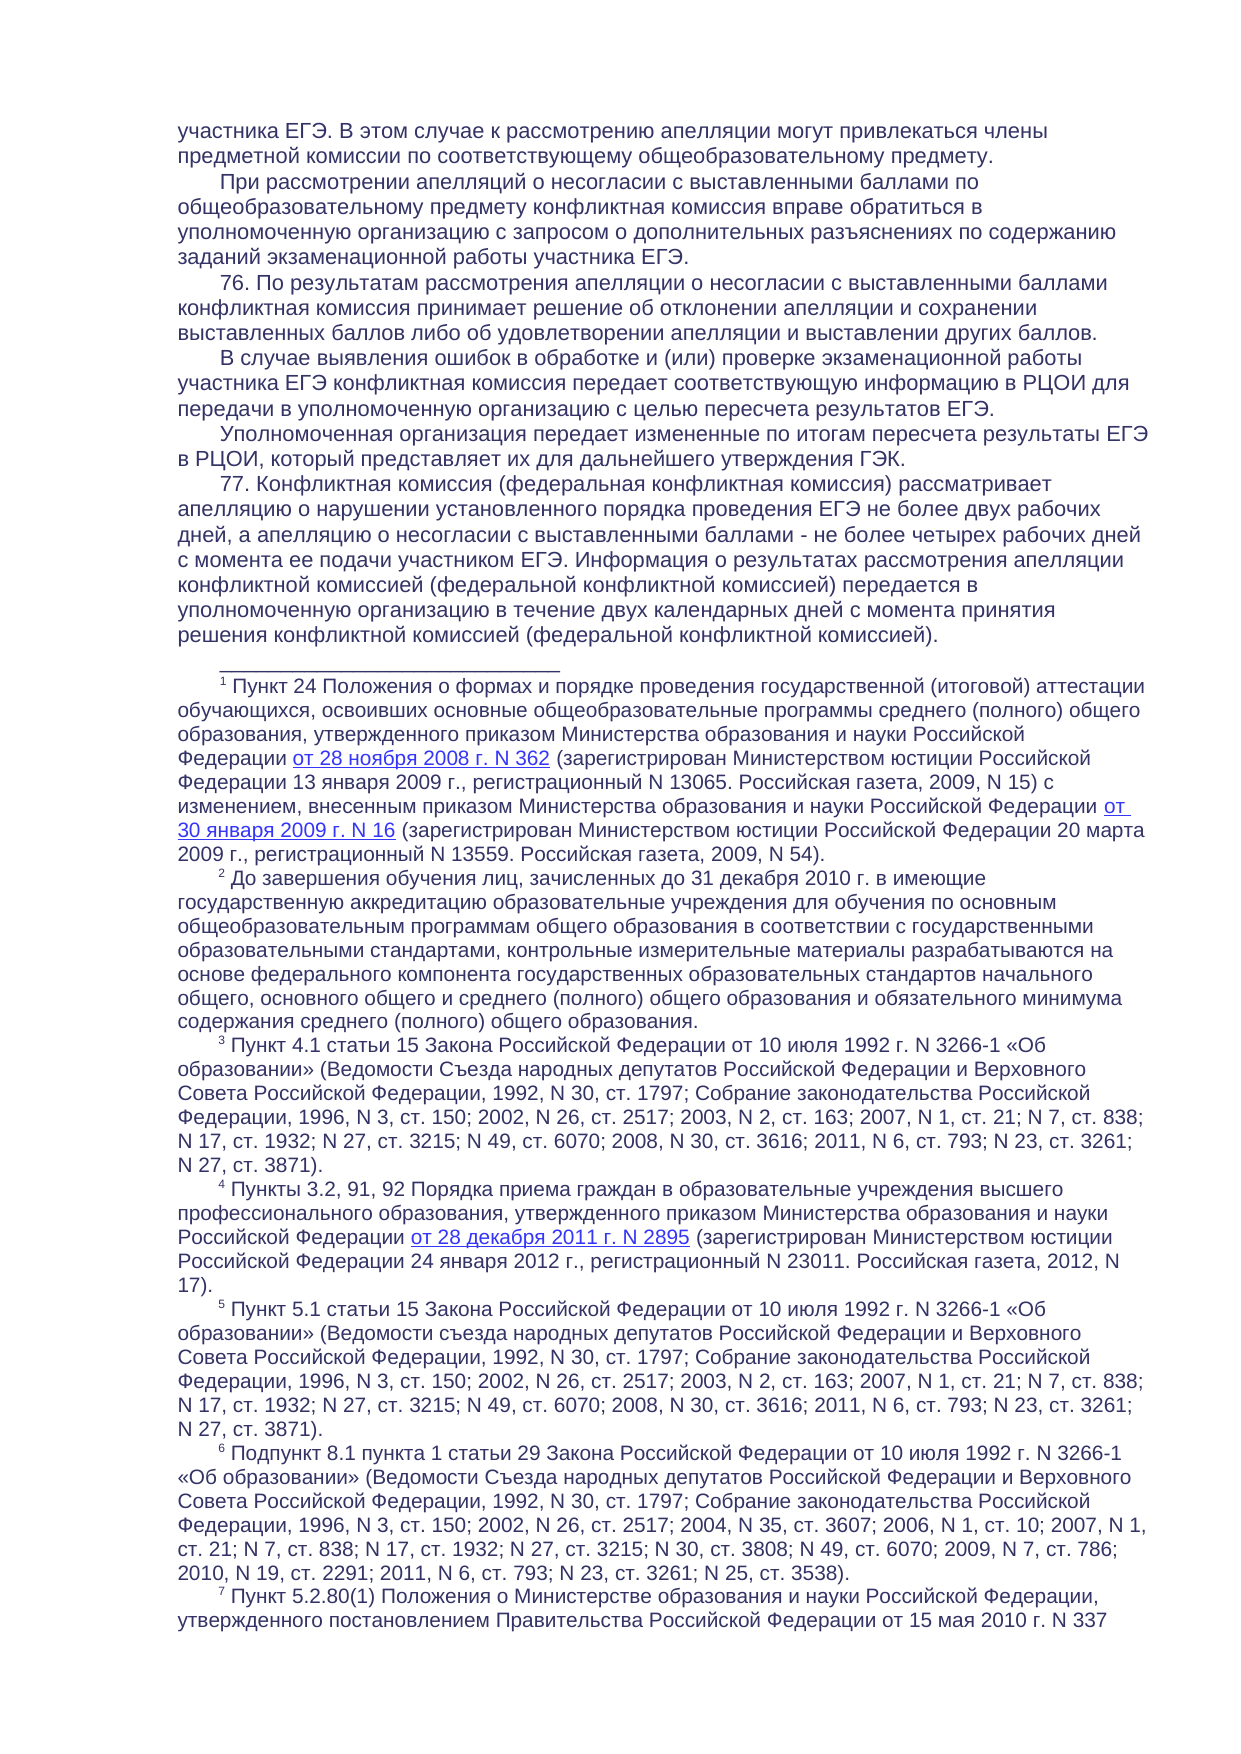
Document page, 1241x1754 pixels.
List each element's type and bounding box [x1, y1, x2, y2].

text [177, 118, 1152, 1632]
